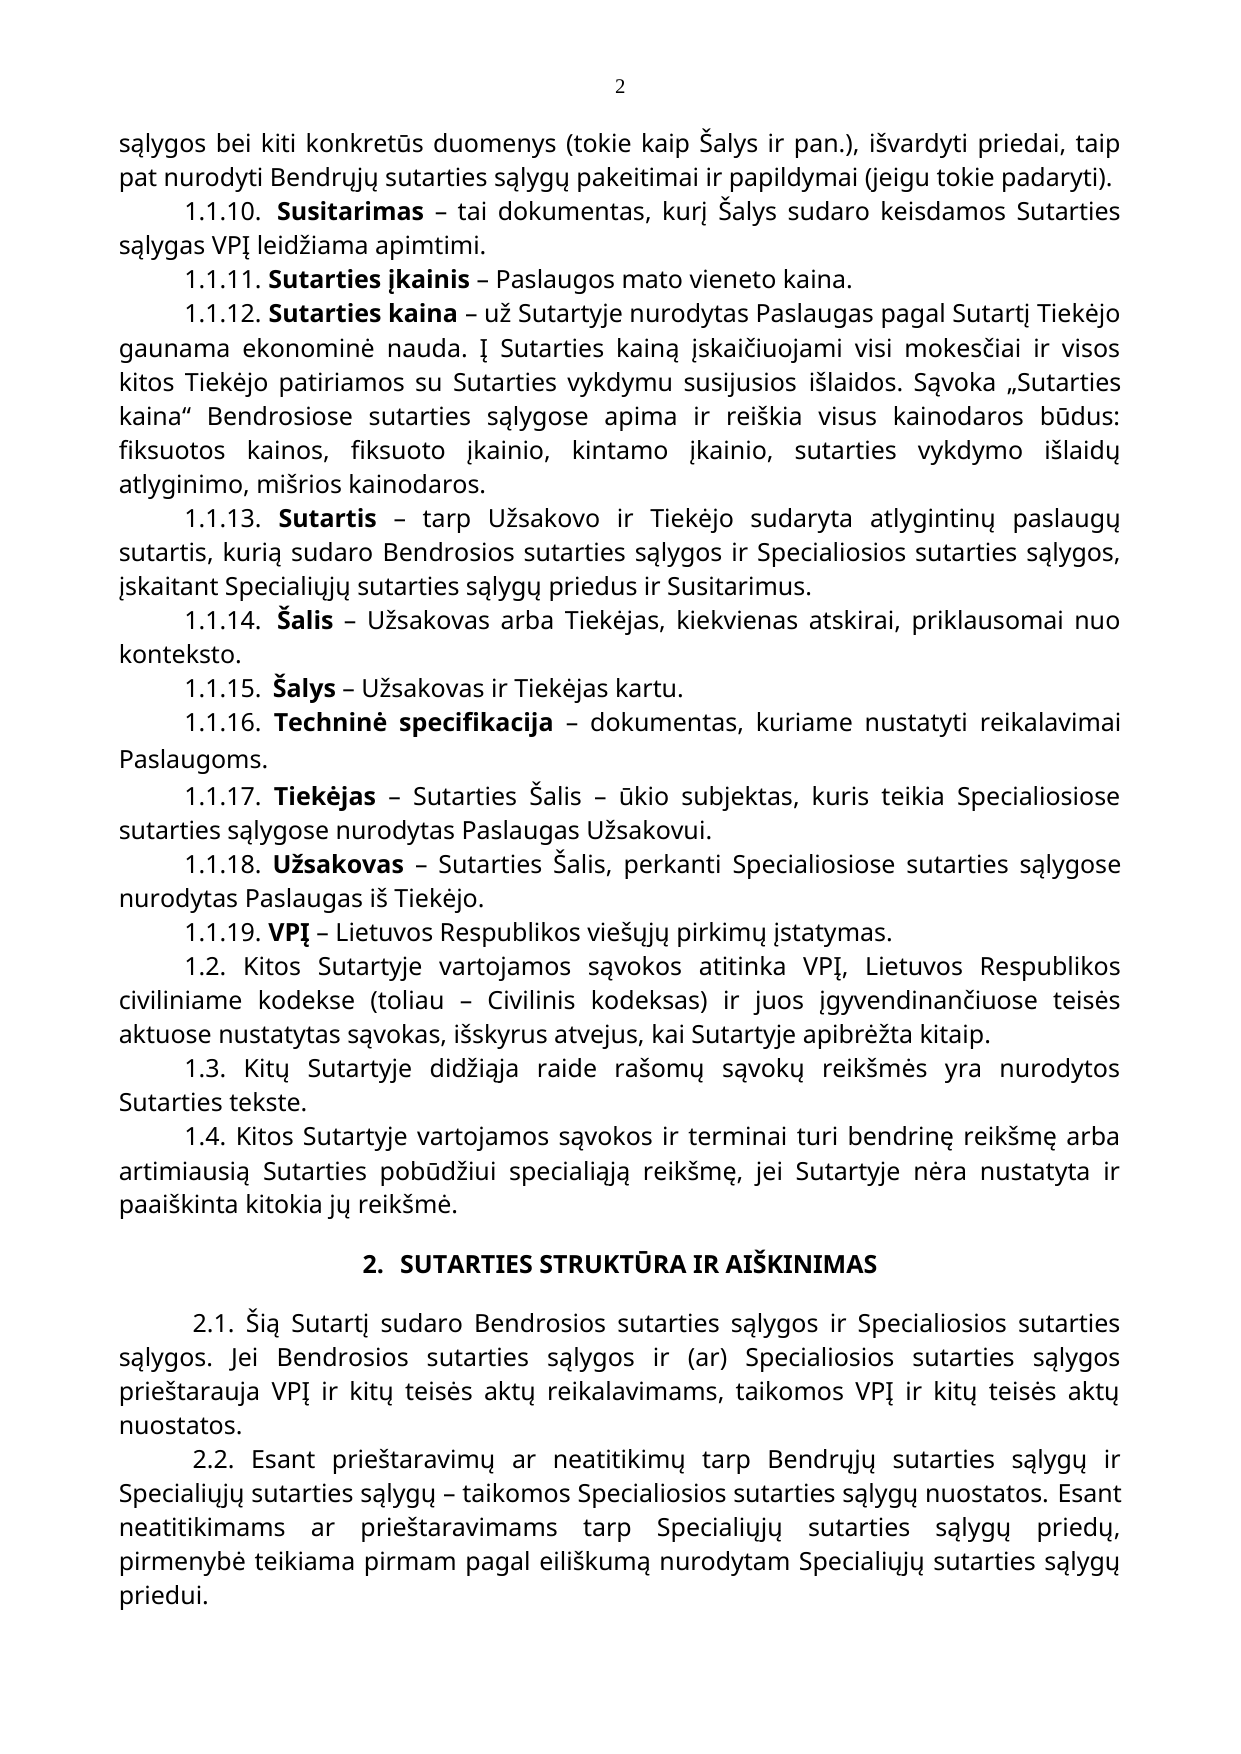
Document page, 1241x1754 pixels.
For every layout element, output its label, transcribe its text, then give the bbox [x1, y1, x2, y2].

text 2.2. Esant prieštaravimų ar neatitikimų tarp Bendrųjų sutarties sąlygų ir Specialiųjų sutarties sąlygų – taikomos Specialiosios sutarties sąlygų nuostatos. Esant neatitikimams ar prieštaravimams tarp Specialiųjų sutarties sąlygų priedų, pirmenybė teikiama pirmam pagal eiliškumą nurodytam Specialiųjų sutarties sąlygų priedui. [118, 1442, 1122, 1612]
text 1.1.18. Užsakovas – Sutarties Šalis, perkanti Specialiosiose sutarties sąlygose nurodytas Paslaugas iš Tiekėjo. [118, 847, 1122, 915]
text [118, 126, 1122, 194]
text 1.1.13. Sutartis – tarp Užsakovo ir Tiekėjo sudaryta atlygintinų paslaugų sutartis, kurią sudaro Bendrosios sutarties sąlygos ir Specialiosios sutarties sąlygos, įskaitant Specialiųjų sutarties sąlygų priedus ir Susitarimus. [118, 501, 1122, 603]
text 1.1.19. VPĮ – Lietuvos Respublikos viešųjų pirkimų įstatymas. [118, 915, 1122, 949]
text 1.1.16. Techninė specifikacija – dokumentas, kuriame nustatyti reikalavimai Paslaugoms. [118, 705, 1122, 776]
text 1.2. Kitos Sutartyje vartojamos sąvokos atitinka VPĮ, Lietuvos Respublikos civiliniame kodekse (toliau – Civilinis kodeksas) ir juos įgyvendinančiuose teisės aktuose nustatytas sąvokas, išskyrus atvejus, kai Sutartyje apibrėžta kitaip. [118, 949, 1122, 1051]
text 1.4. Kitos Sutartyje vartojamos sąvokos ir terminai turi bendrinę reikšmę arba artimiausią Sutarties pobūdžiui specialiąją reikšmę, jei Sutartyje nėra nustatyta ir paaiškinta kitokia jų reikšmė. [118, 1119, 1122, 1221]
text 2.1. šią Sutartį sudaro Bendrosios sutarties sąlygos ir Specialiosios sutarties sąlygos. Jei Bendrosios sutarties sąlygos ir (ar) Specialiosios sutarties sąlygos prieštarauja VPĮ ir kitų teisės aktų reikalavimams, taikomos VPĮ ir kitų teisės aktų nuostatos. [118, 1305, 1122, 1442]
list Sutarties STRUKTŪRA ir aiškinimas [118, 1246, 1122, 1280]
text 1.1.10. Susitarimas – tai dokumentas, kurį Šalys sudaro keisdamos Sutarties sąlygas VPĮ leidžiama apimtimi. [118, 194, 1122, 262]
text 1.1.14. Šalis – Užsakovas arba Tiekėjas, kiekvienas atskirai, priklausomai nuo konteksto. [118, 603, 1122, 671]
text 1.3. Kitų Sutartyje didžiąja raide rašomų sąvokų reikšmės yra nurodytos Sutarties tekste. [118, 1051, 1122, 1119]
text 1.1.17. Tiekėjas – Sutarties Šalis – ūkio subjektas, kuris teikia Specialiosiose sutarties sąlygose nurodytas Paslaugas Užsakovui. [118, 778, 1122, 847]
text 1.1.11. Sutarties įkainis – Paslaugos mato vieneto kaina. [118, 262, 1122, 296]
text 1.1.15. Šalys – Užsakovas ir Tiekėjas kartu. [118, 671, 1122, 705]
text 1.1.12. Sutarties kaina – už Sutartyje nurodytas Paslaugas pagal Sutartį Tiekėjo gaunama ekonominė nauda. Į Sutarties kainą įskaičiuojami visi mokesčiai ir visos kitos Tiekėjo patiriamos su Sutarties vykdymu susijusios išlaidos. Sąvoka „Sutarties kaina“ Bendrosiose sutarties sąlygose apima ir reiškia visus kainodaros būdus: fiksuotos kainos, fiksuoto įkainio, kintamo įkainio, sutarties vykdymo išlaidų atlyginimo, mišrios kainodaros. [118, 296, 1122, 501]
